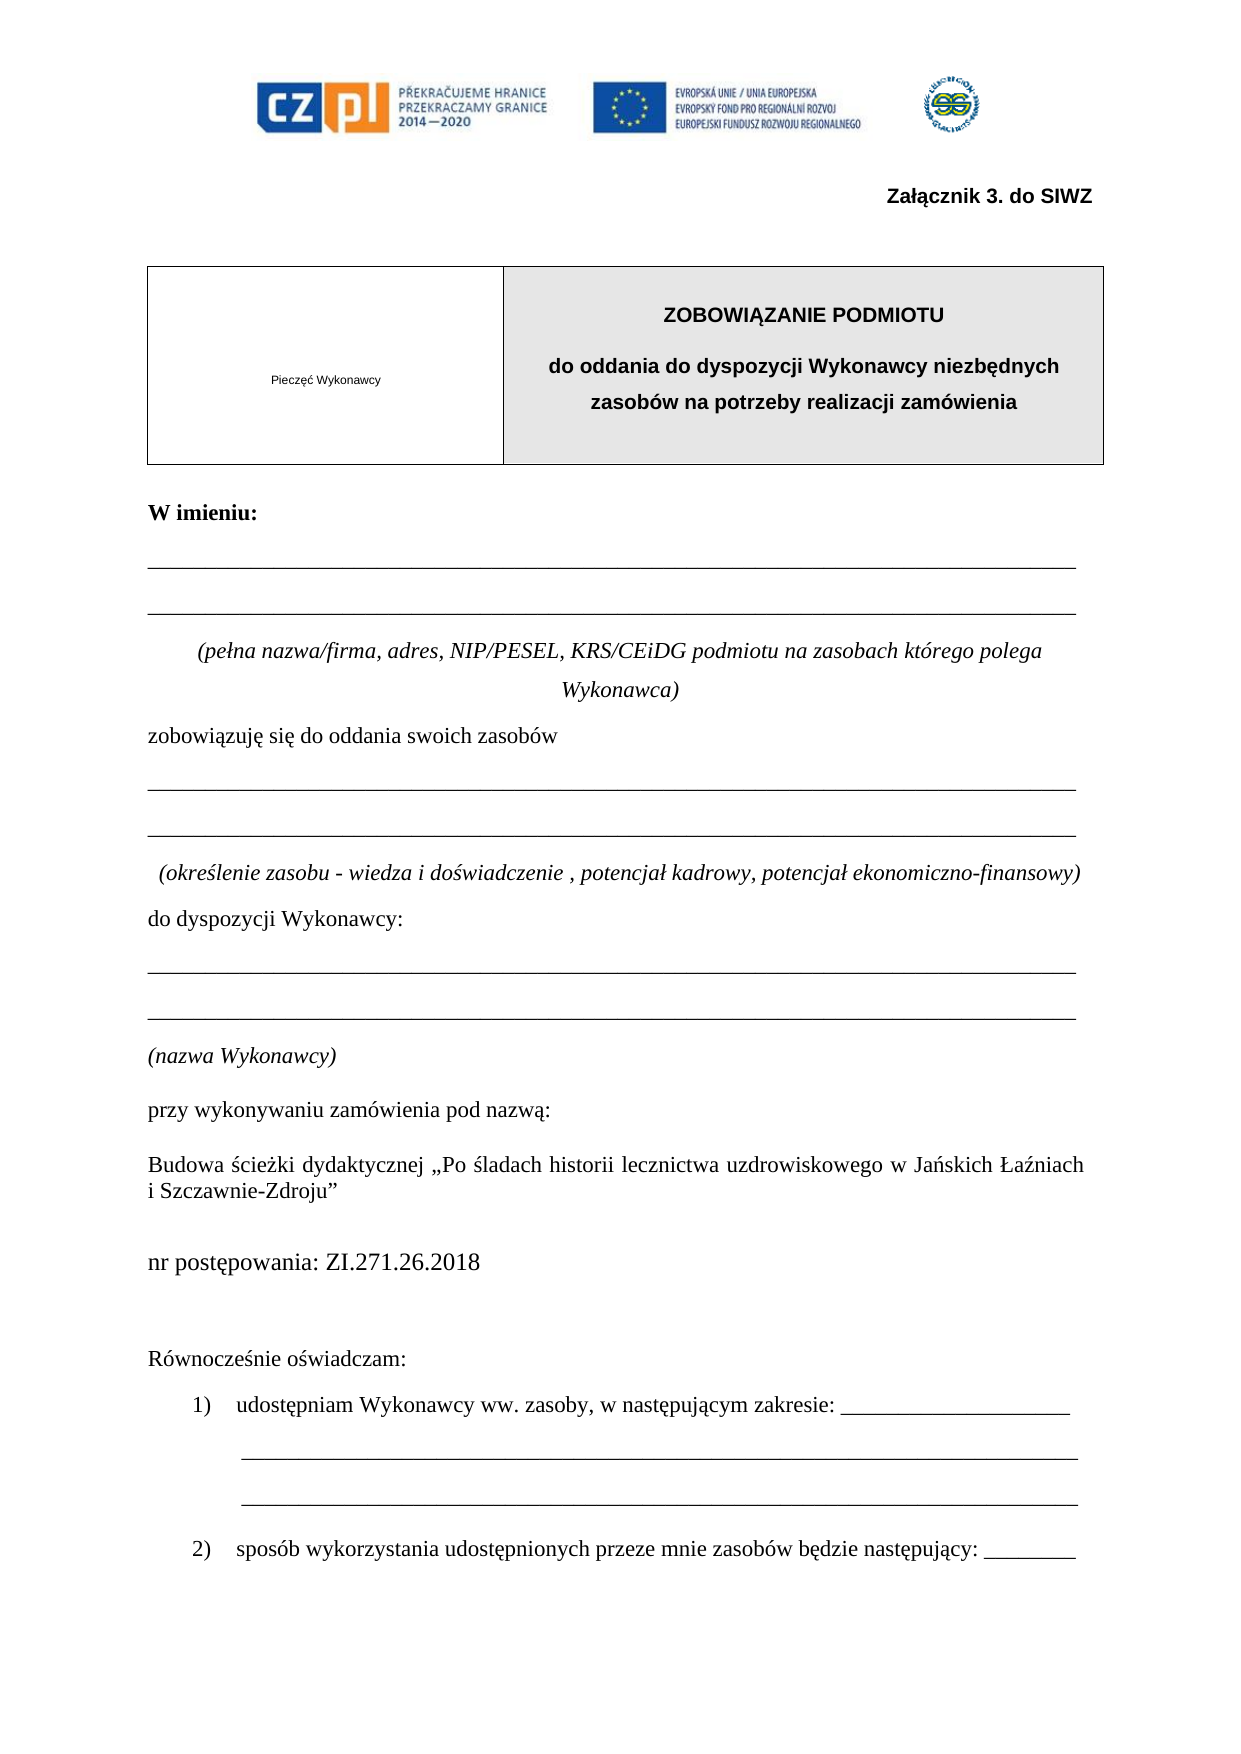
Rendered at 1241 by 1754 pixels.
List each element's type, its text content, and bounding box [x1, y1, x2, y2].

picture [251, 73, 990, 141]
table_header W imieniu: _________________________________________________________________________________ _________________________________________________________________________________ (pełna nazwa/firma, adres, NIP/PESEL, KRS/CEiDG podmiotu na zasobach którego polega Wykonawca) zobowiązuję się do oddania swoich zasobów _________________________________________________________________________________ _________________________________________________________________________________ (określenie zasobu - wiedza i doświadczenie , potencjał kadrowy, potencjał ekonomiczno-finansowy) do dyspozycji Wykonawcy: _________________________________________________________________________________ _________________________________________________________________________________ (nazwa Wykonawcy) przy wykonywaniu zamówienia pod nazwą: Budowa ścieżki dydaktycznej „Po śladach historii lecznictwa uzdrowiskowego w Jańskich Łaźniach i Szczawnie-Zdroju” nr postępowania: ZI.271.26.2018 Równocześnie oświadczam: 1) udostępniam Wykonawcy ww. zasoby, w następującym zakresie: ____________________ _________________________________________________________________________ _________________________________________________________________________ [140, 493, 1100, 1529]
table_header Załącznik 3. do SIWZ [140, 169, 1100, 237]
table_header Pieczęć Wykonawcy [148, 267, 503, 463]
table_header ZOBOWIĄZANIE PODMIOTU do oddania do dyspozycji Wykonawcy niezbędnych zasobów na potrzeby realizacji zamówienia [504, 267, 1103, 463]
